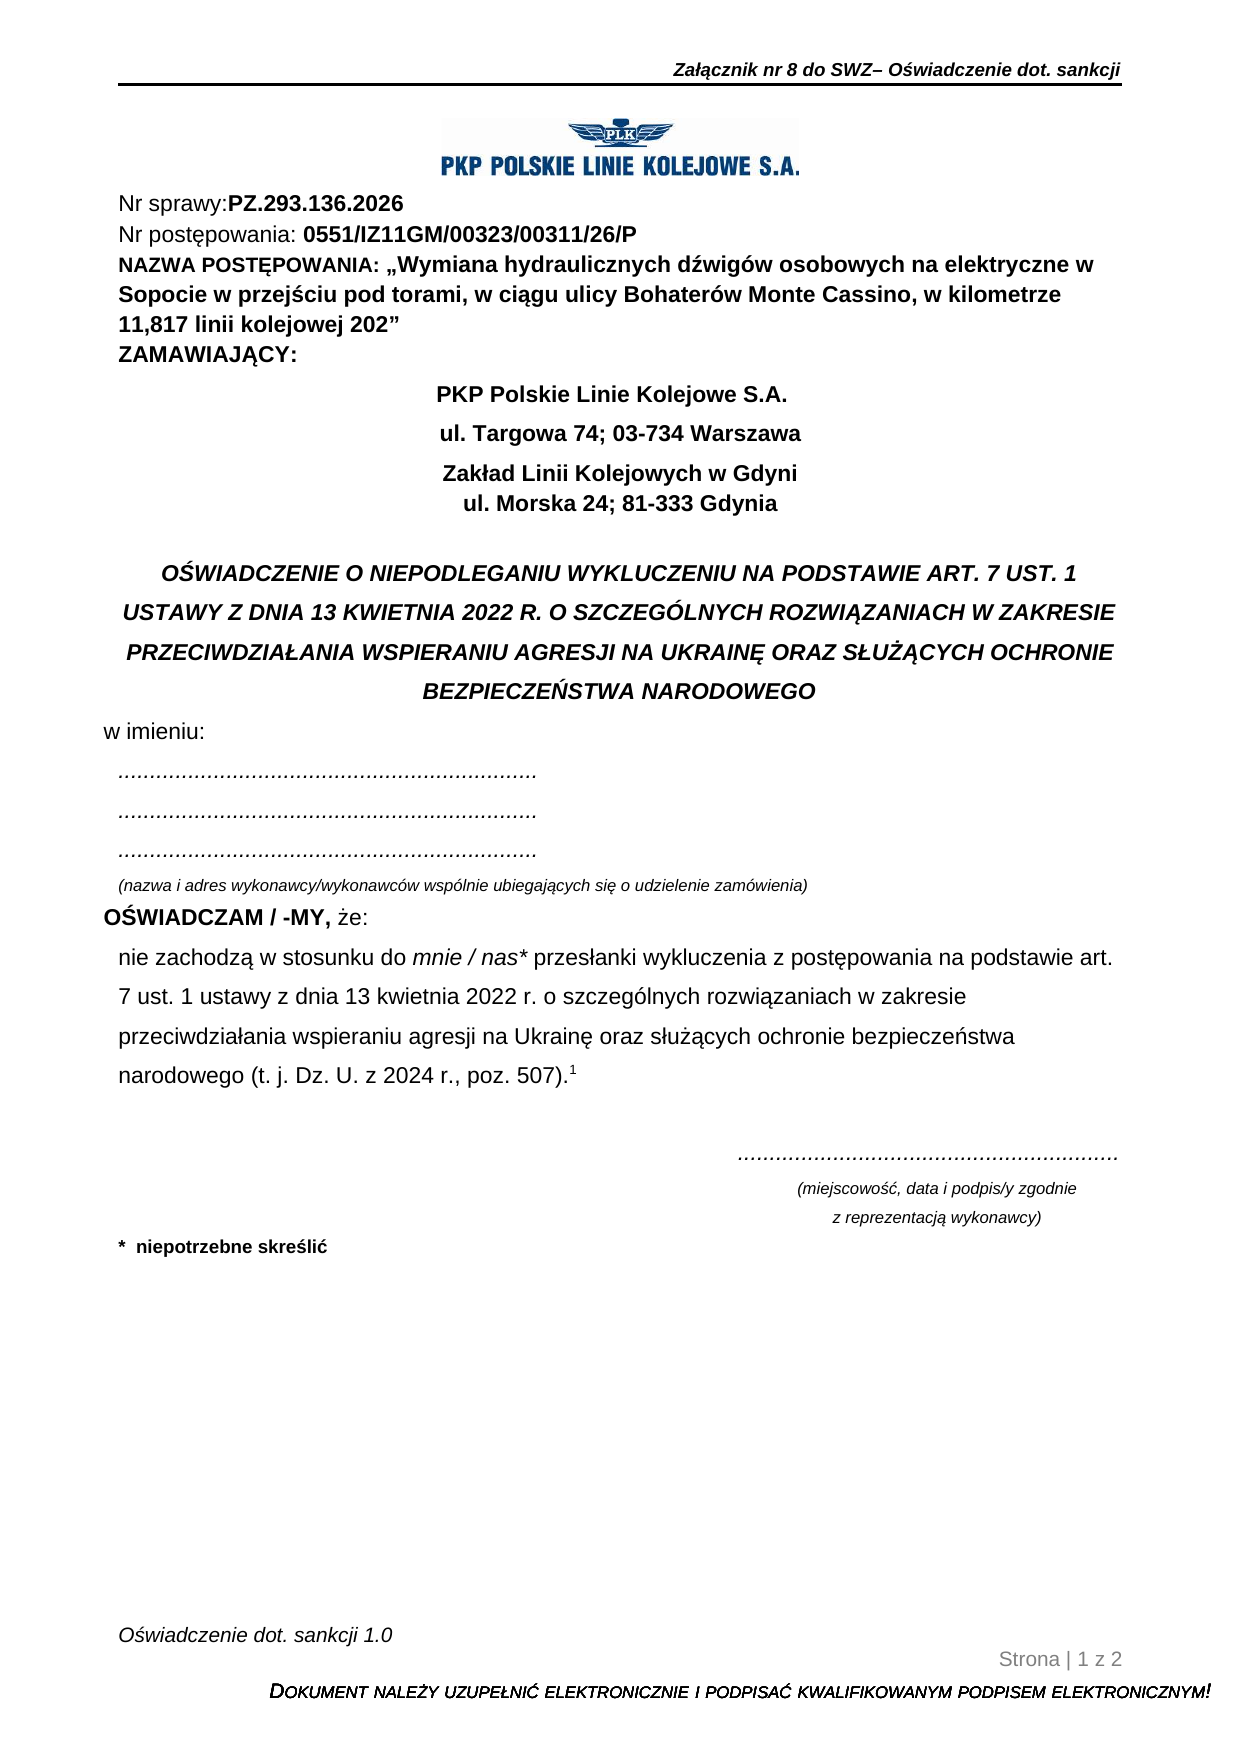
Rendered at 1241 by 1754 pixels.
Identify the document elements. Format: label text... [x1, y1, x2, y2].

text ZAMAWIAJĄCY: [118, 341, 1122, 368]
text w imieniu: [103, 718, 1122, 744]
picture [441, 118, 799, 176]
text ul. Targowa 74; 03-734 Warszawa [118, 420, 1122, 447]
text * niepotrzebne skreślić [118, 1236, 1122, 1258]
text .................................................................. [118, 836, 1122, 862]
text Nr sprawy:PZ.293.136.2026 [118, 190, 1122, 217]
text (miejscowość, data i podpis/y zgodnie [679, 1179, 1122, 1198]
text nie zachodzą w stosunku do mnie / nas* przesłanki wykluczenia z postępowania na podstawie art. 7 ust. 1 ustawy z dnia 13 kwietnia 2022 r. o szczególnych rozwiązaniach w zakresie przeciwdziałania wspieraniu agresji na Ukrainę oraz służących ochronie bezpieczeństwa narodowego (t. j. Dz. U. z 2024 r., poz. 507). [118, 944, 1122, 1088]
text OŚWIADCZENIE O NIEPODLEGANIU WYKLUCZENIU NA PODSTAWIE ART. 7 UST. 1 USTAWY Z DNIA 13 KWIETNIA 2022 R. O SZCZEGÓLNYCH ROZWIĄZANIACH W ZAKRESIE PRZECIWDZIAŁANIA WSPIERANIU AGRESJI NA UKRAINĘ ORAZ SŁUŻĄCYCH OCHRONIE [118, 520, 1122, 665]
text ............................................................ [118, 1139, 1122, 1166]
text Nr postępowania: 0551/IZ11GM/00323/00311/26/P [118, 221, 1122, 247]
text PKP Polskie Linie Kolejowe S.A. [118, 381, 1122, 407]
text NAZWA POSTĘPOWANIA: „Wymiana hydraulicznych dźwigów osobowych na elektryczne w Sopocie w przejściu pod torami, w ciągu ulicy Bohaterów Monte Cassino, w kilometrze 11,817 linii kolejowej 202” [118, 251, 1122, 337]
text .................................................................. [118, 797, 1122, 823]
text OŚWIADCZAM / -MY, że: [103, 904, 1122, 931]
text Zakład Linii Kolejowych w Gdyni [118, 460, 1122, 486]
text ul. Morska 24; 81-333 Gdynia [118, 490, 1122, 516]
text (nazwa i adres wykonawcy/wykonawców wspólnie ubiegających się o udzielenie zamówienia) [118, 876, 827, 895]
text .................................................................. [118, 757, 1122, 783]
text z reprezentacją wykonawcy) [679, 1207, 1122, 1227]
text BEZPIECZEŃSTWA NARODOWEGO [118, 678, 1122, 704]
